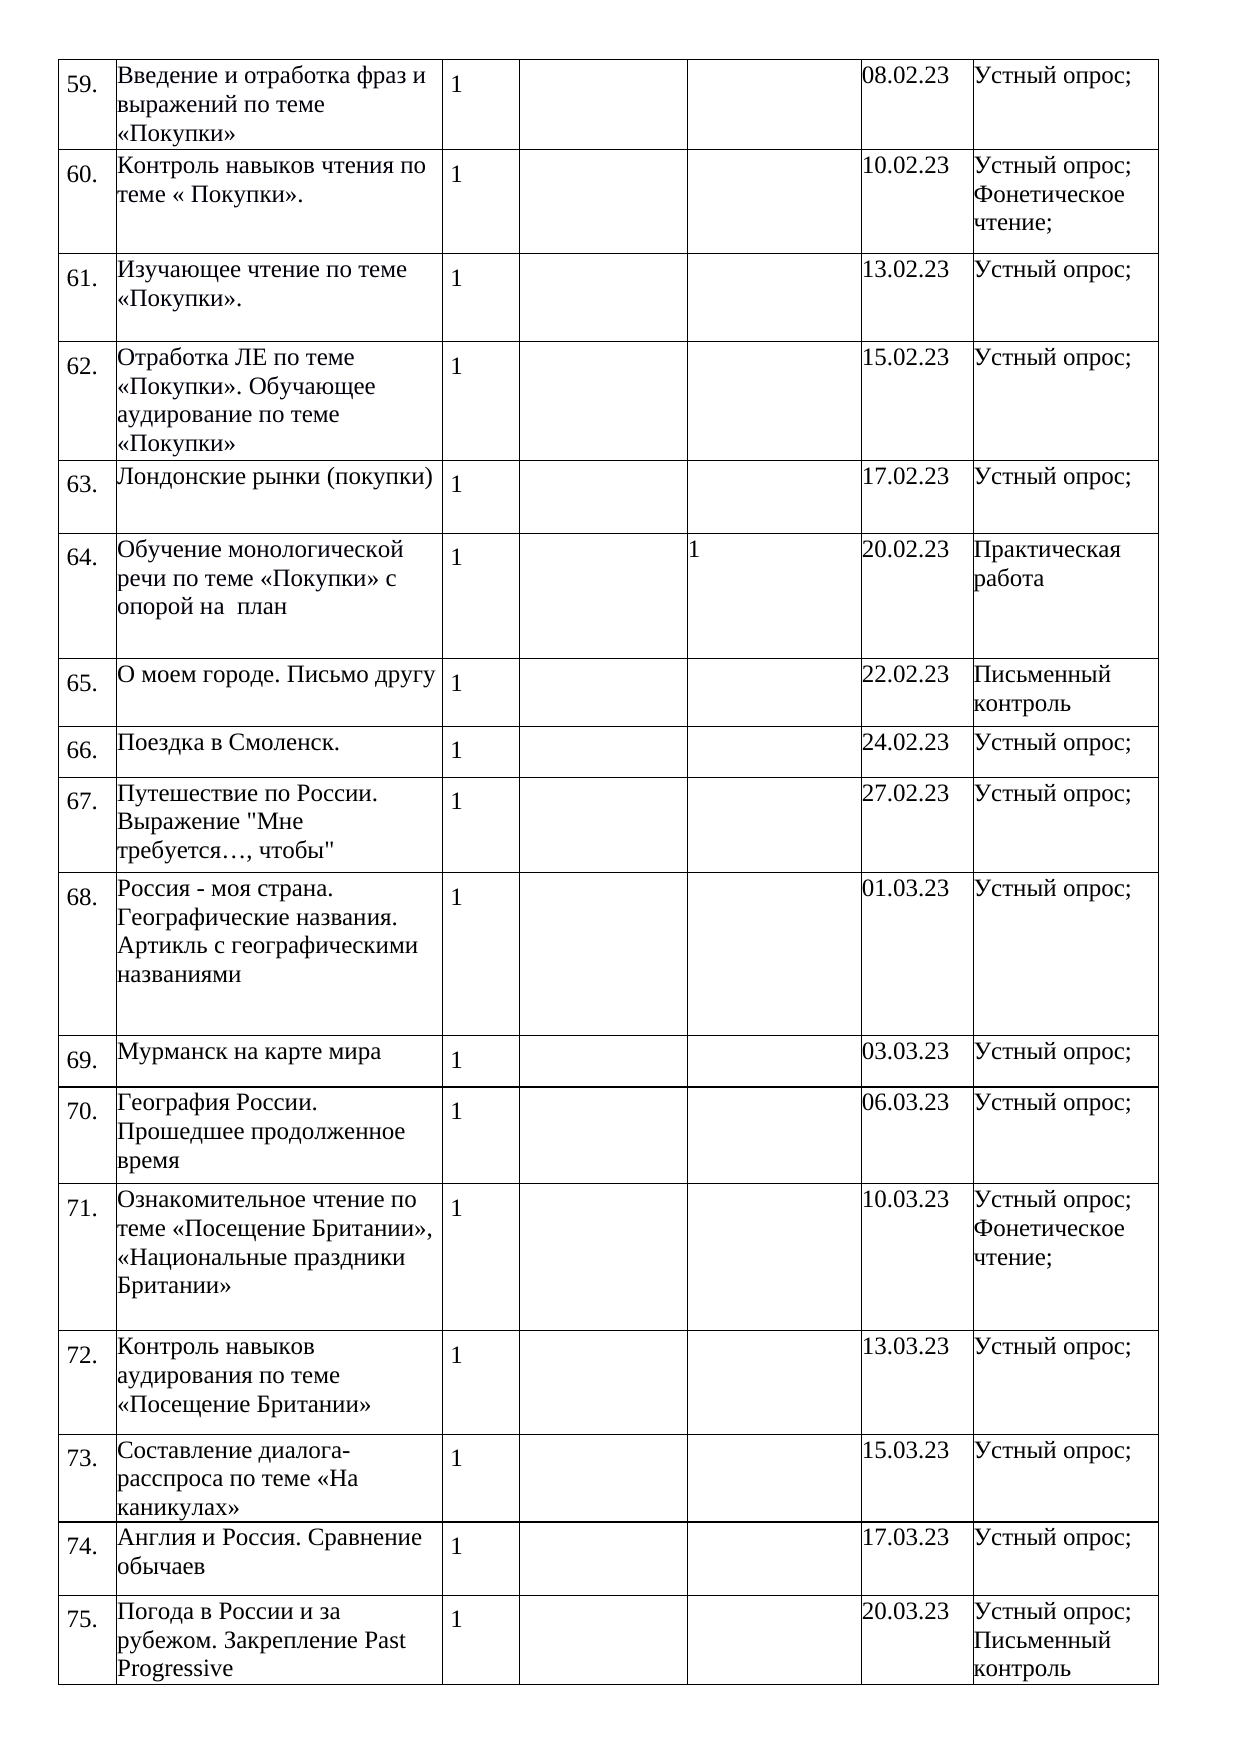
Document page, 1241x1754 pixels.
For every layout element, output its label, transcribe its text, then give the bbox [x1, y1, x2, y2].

table_cell [520, 1523, 687, 1595]
table_cell 70. [59, 1088, 116, 1183]
table_cell 1 [443, 1523, 519, 1595]
table_cell 73. [59, 1435, 116, 1521]
table_cell Обучение монологической речи по теме «Покупки» с опорой на план [117, 534, 442, 658]
table_cell 1 [443, 534, 519, 658]
table_cell [520, 1435, 687, 1521]
table_cell [520, 342, 687, 460]
table_cell 27.02.23 [862, 778, 973, 872]
table_cell 20.02.23 [862, 534, 973, 658]
table_cell 62. [59, 342, 116, 460]
table_header 08.02.23 [862, 60, 973, 149]
table_cell 69. [59, 1036, 116, 1086]
table_cell Устный опрос; [974, 778, 1158, 872]
table_cell Устный опрос; [974, 1331, 1158, 1434]
table_cell [688, 1596, 861, 1684]
table_cell [520, 150, 687, 253]
table_cell Лондонские рынки (покупки) [117, 461, 442, 533]
table_cell Устный опрос; [974, 1435, 1158, 1521]
table_cell Устный опрос; [974, 254, 1158, 341]
table_cell 66. [59, 727, 116, 777]
table_cell 61. [59, 254, 116, 341]
table_cell 1 [443, 659, 519, 726]
table_cell Устный опрос; [974, 461, 1158, 533]
table_cell 1 [443, 1331, 519, 1434]
table_cell Англия и Россия. Сравнение обычаев [117, 1523, 442, 1595]
table_cell 15.02.23 [862, 342, 973, 460]
table_cell Изучающее чтение по теме «Покупки». [117, 254, 442, 341]
table_cell 63. [59, 461, 116, 533]
table_cell 03.03.23 [862, 1036, 973, 1086]
table_cell [688, 461, 861, 533]
table_cell Устный опрос; Фонетическое чтение; [974, 150, 1158, 253]
table_cell 24.02.23 [862, 727, 973, 777]
table_header Устный опрос; [974, 60, 1158, 149]
table_cell Контроль навыков аудирования по теме «Посещение Британии» [117, 1331, 442, 1434]
table_cell 06.03.23 [862, 1088, 973, 1183]
table_cell Путешествие по России. Выражение "Мне требуется…, чтобы" [117, 778, 442, 872]
table_cell [520, 778, 687, 872]
table_cell [688, 1435, 861, 1521]
table_cell [520, 727, 687, 777]
table_cell 60. [59, 150, 116, 253]
table_cell [520, 254, 687, 341]
table_cell 72. [59, 1331, 116, 1434]
table_cell 65. [59, 659, 116, 726]
table_cell 1 [443, 1088, 519, 1183]
table_cell 1 [443, 727, 519, 777]
table_cell 71. [59, 1184, 116, 1330]
table_cell [520, 873, 687, 1035]
table_cell [688, 659, 861, 726]
table_cell 75. [59, 1596, 116, 1684]
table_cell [974, 1596, 1158, 1684]
table_cell Устный опрос; [974, 873, 1158, 1035]
table_cell 1 [688, 534, 861, 658]
table_cell 15.03.23 [862, 1435, 973, 1521]
table_cell Устный опрос; Фонетическое чтение; [974, 1184, 1158, 1330]
table_cell 1 [443, 461, 519, 533]
table_cell [520, 1036, 687, 1086]
table_cell 1 [443, 1596, 519, 1684]
table_cell Устный опрос; [974, 1523, 1158, 1595]
table_cell Письменный контроль [974, 659, 1158, 726]
table_cell [688, 778, 861, 872]
table_cell Погода в России и за рубежом. Закрепление Past Progressive [117, 1596, 442, 1684]
table_cell [520, 1184, 687, 1330]
table_cell 13.03.23 [862, 1331, 973, 1434]
table_cell 68. [59, 873, 116, 1035]
table_cell 10.02.23 [862, 150, 973, 253]
table_cell [520, 1331, 687, 1434]
table_header 1 [443, 60, 519, 149]
table_cell 17.02.23 [862, 461, 973, 533]
table_cell 1 [443, 254, 519, 341]
table_cell [688, 1036, 861, 1086]
table_cell [688, 727, 861, 777]
table_cell [520, 1596, 687, 1684]
table_cell [688, 873, 861, 1035]
table_cell [520, 534, 687, 658]
table_cell Устный опрос; [974, 342, 1158, 460]
table_header 59. [59, 60, 116, 149]
table_header [520, 60, 687, 149]
table_cell 74. [59, 1523, 116, 1595]
table_cell Россия - моя страна. Географические названия. Артикль с географическими названиями [117, 873, 442, 1035]
table_cell 1 [443, 1435, 519, 1521]
table_cell Устный опрос; [974, 1088, 1158, 1183]
table_cell Поездка в Смоленск. [117, 727, 442, 777]
table_cell 1 [443, 150, 519, 253]
table_cell [688, 1184, 861, 1330]
table_cell [688, 1331, 861, 1434]
table_cell [688, 254, 861, 341]
table_cell 22.02.23 [862, 659, 973, 726]
table_cell Составление диалога-расспроса по теме «На каникулах» [117, 1435, 442, 1521]
table_cell География России. Прошедшее продолженное время [117, 1088, 442, 1183]
table_cell 1 [443, 342, 519, 460]
table_cell [520, 659, 687, 726]
table_cell [688, 150, 861, 253]
table_cell Устный опрос; [974, 1036, 1158, 1086]
table_cell 1 [443, 1036, 519, 1086]
table_cell 13.02.23 [862, 254, 973, 341]
table_cell [688, 1088, 861, 1183]
table_cell Ознакомительное чтение по теме «Посещение Британии», «Национальные праздники Британии» [117, 1184, 442, 1330]
table_header Введение и отработка фраз и выражений по теме «Покупки» [117, 60, 442, 149]
table_header [688, 60, 861, 149]
table_cell Контроль навыков чтения по теме « Покупки». [117, 150, 442, 253]
table_cell 1 [443, 873, 519, 1035]
table_cell 01.03.23 [862, 873, 973, 1035]
table_cell 17.03.23 [862, 1523, 973, 1595]
table_cell Мурманск на карте мира [117, 1036, 442, 1086]
table_cell [688, 1523, 861, 1595]
table_cell [688, 342, 861, 460]
table_cell 20.03.23 [862, 1596, 973, 1684]
table_cell [520, 461, 687, 533]
table_cell 64. [59, 534, 116, 658]
table_cell 1 [443, 1184, 519, 1330]
table_cell Устный опрос; [974, 727, 1158, 777]
table_cell [520, 1088, 687, 1183]
table_cell 1 [443, 778, 519, 872]
table_cell 67. [59, 778, 116, 872]
table_cell Практическая работа [974, 534, 1158, 658]
table_cell О моем городе. Письмо другу [117, 659, 442, 726]
table_cell 10.03.23 [862, 1184, 973, 1330]
